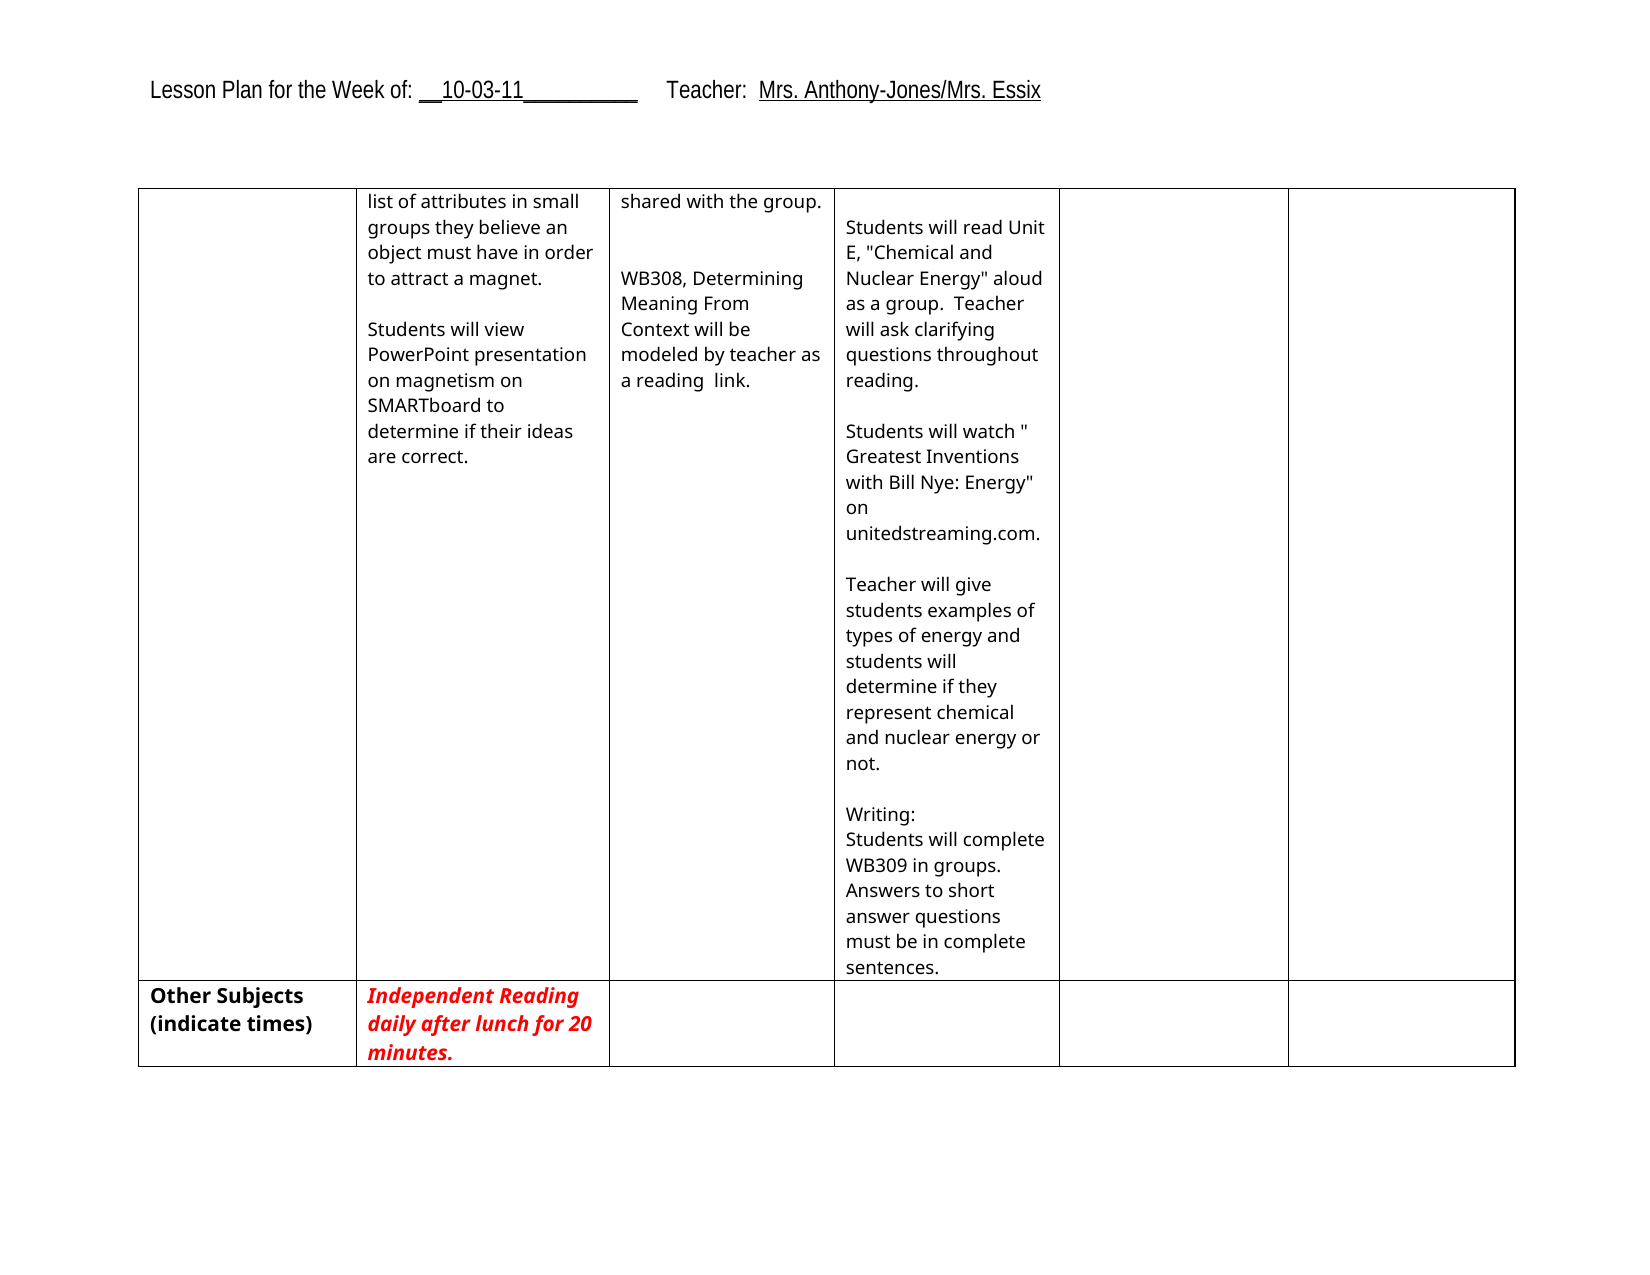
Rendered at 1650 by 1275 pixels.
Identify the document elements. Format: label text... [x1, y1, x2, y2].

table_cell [139, 189, 356, 980]
table_cell [835, 981, 1059, 1066]
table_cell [357, 189, 609, 980]
table_cell Other Subjects (indicate times) [139, 981, 356, 1066]
table_cell [610, 981, 834, 1066]
table_cell [1289, 981, 1514, 1066]
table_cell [610, 189, 834, 980]
table_cell [1060, 981, 1288, 1066]
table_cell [835, 189, 1059, 980]
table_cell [1289, 189, 1514, 980]
table_cell Independent Reading daily after lunch for 20 minutes. [357, 981, 609, 1066]
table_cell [1060, 189, 1288, 980]
